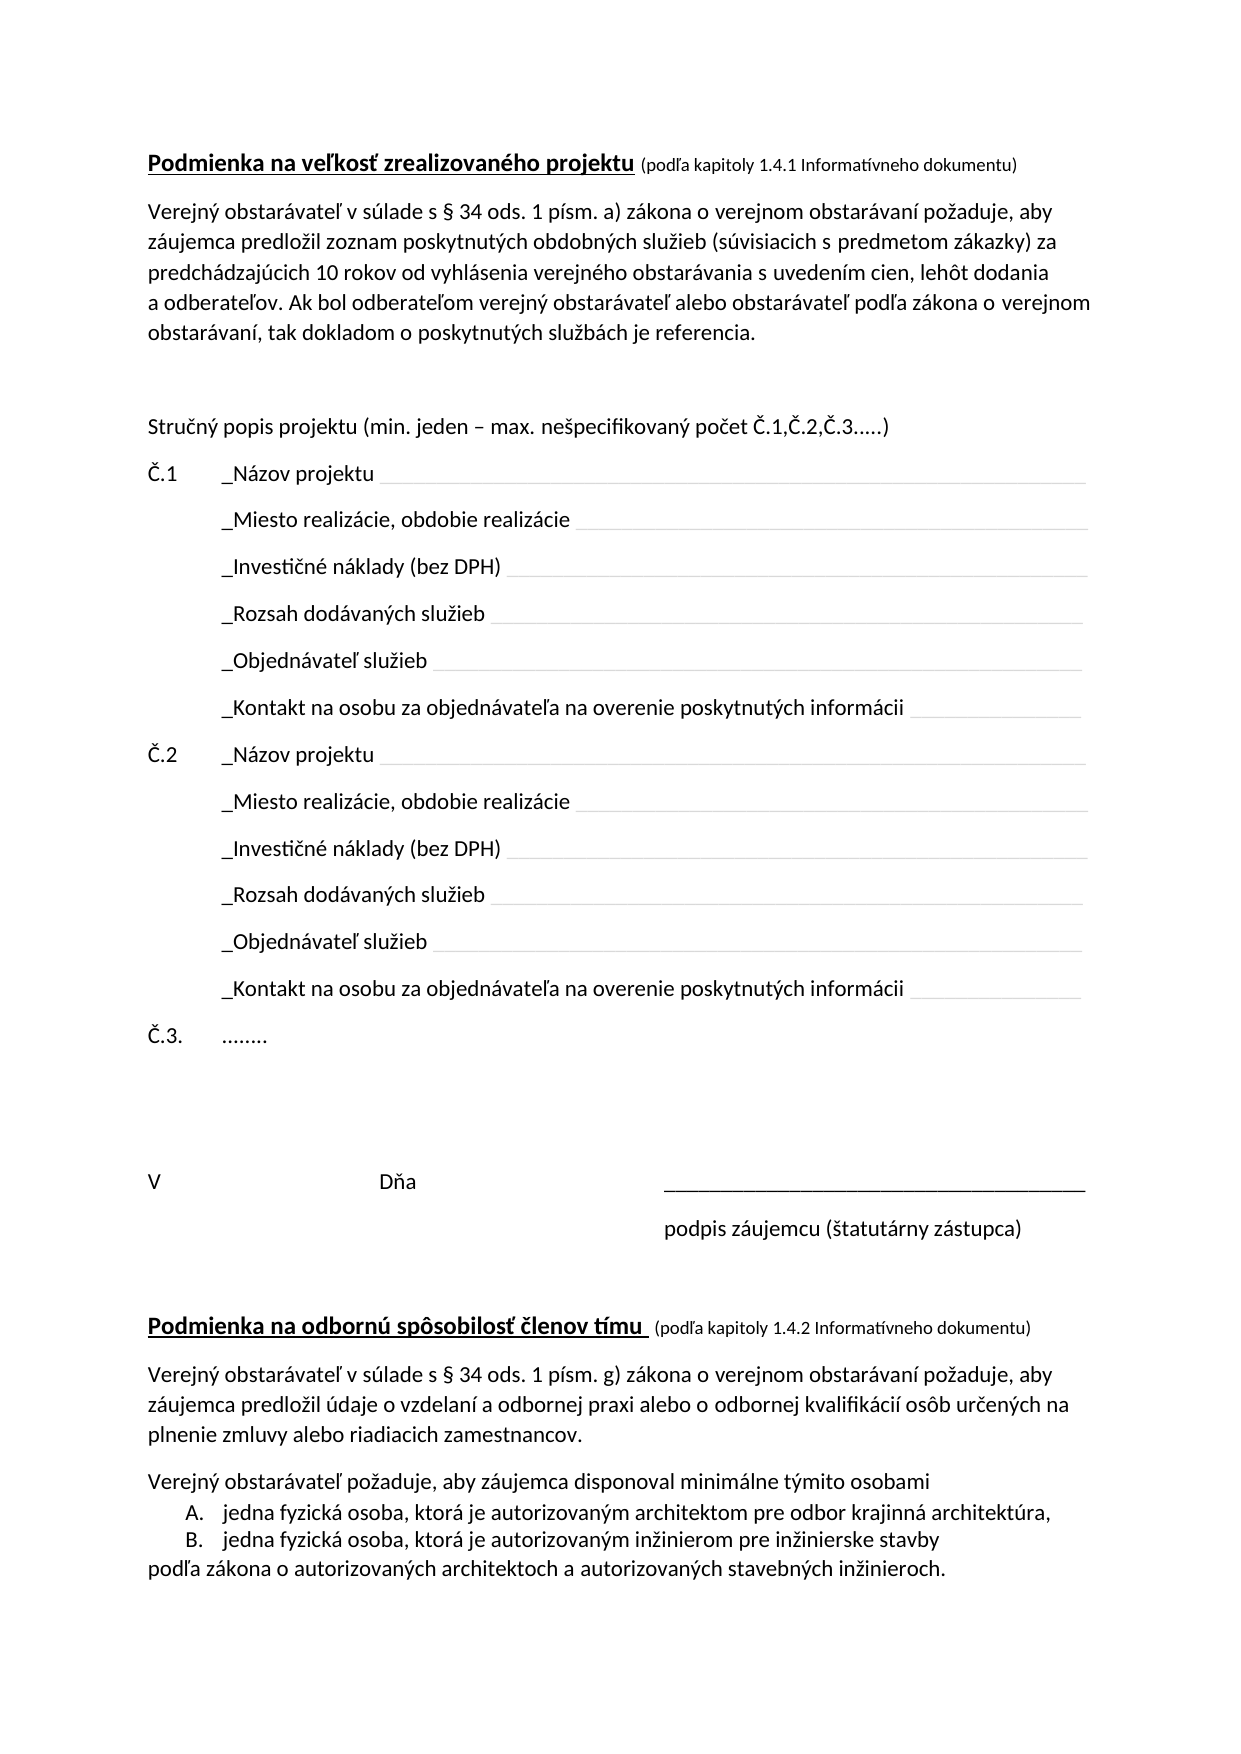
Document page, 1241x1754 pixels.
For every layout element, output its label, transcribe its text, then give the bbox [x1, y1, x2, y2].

text podpis záujemcu (štatutárny zástupca) [590, 1214, 1093, 1242]
text Podmienka na odbornú spôsobilosť členov tímu (podľa kapitoly 1.4.2 Informatívneho dokumentu) [148, 1311, 1093, 1341]
text _Kontakt na osobu za objednávateľa na overenie poskytnutých informácii _______________ [148, 693, 1093, 721]
text Verejný obstarávateľ v súlade s § 34 ods. 1 písm. g) zákona o verejnom obstarávaní požaduje, aby záujemca predložil údaje o vzdelaní a odbornej praxi alebo o odbornej kvalifikácií osôb určených na plnenie zmluvy alebo riadiacich zamestnancov. [148, 1360, 1093, 1448]
text _Miesto realizácie, obdobie realizácie _____________________________________________ [148, 506, 1093, 533]
text Č.3. ........ [148, 1021, 1093, 1049]
text Stručný popis projektu (min. jeden – max. nešpecifikovaný počet Č.1,Č.2,Č.3.....) [148, 412, 1093, 440]
text _Investičné náklady (bez DPH) ___________________________________________________ [148, 552, 1093, 580]
text _Rozsah dodávaných služieb ____________________________________________________ [148, 881, 1093, 908]
list jedna fyzická osoba, ktorá je autorizovaným architektom pre odbor krajinná architektúra, [185, 1498, 1093, 1526]
text _Investičné náklady (bez DPH) ___________________________________________________ [148, 834, 1093, 862]
text _Objednávateľ služieb _________________________________________________________ [148, 646, 1093, 674]
text V Dňa _____________________________________ [148, 1167, 1093, 1195]
text Č.1 _Názov projektu ______________________________________________________________ [148, 459, 1093, 487]
text _Miesto realizácie, obdobie realizácie _____________________________________________ [148, 787, 1093, 815]
text _Kontakt na osobu za objednávateľa na overenie poskytnutých informácii _______________ [148, 974, 1093, 1002]
text _Rozsah dodávaných služieb ____________________________________________________ [148, 599, 1093, 627]
text Podmienka na veľkosť zrealizovaného projektu (podľa kapitoly 1.4.1 Informatívneho dokumentu) [148, 148, 1093, 178]
list jedna fyzická osoba, ktorá je autorizovaným inžinierom pre inžinierske stavby [185, 1526, 1093, 1554]
text Verejný obstarávateľ v súlade s § 34 ods. 1 písm. a) zákona o verejnom obstarávaní požaduje, aby záujemca predložil zoznam poskytnutých obdobných služieb (súvisiacich s predmetom zákazky) za predchádzajúcich 10 rokov od vyhlásenia verejného obstarávania s uvedením cien, lehôt dodania a odberateľov. Ak bol odberateľom verejný obstarávateľ alebo obstarávateľ podľa zákona o verejnom obstarávaní, tak dokladom o poskytnutých službách je referencia. [148, 197, 1093, 346]
text Verejný obstarávateľ požaduje, aby záujemca disponoval minimálne týmito osobami [148, 1467, 1093, 1495]
text Č.2 _Názov projektu ______________________________________________________________ [148, 740, 1093, 768]
text _Objednávateľ služieb _________________________________________________________ [148, 927, 1093, 955]
text podľa zákona o autorizovaných architektoch a autorizovaných stavebných inžinieroch. [148, 1554, 1093, 1582]
